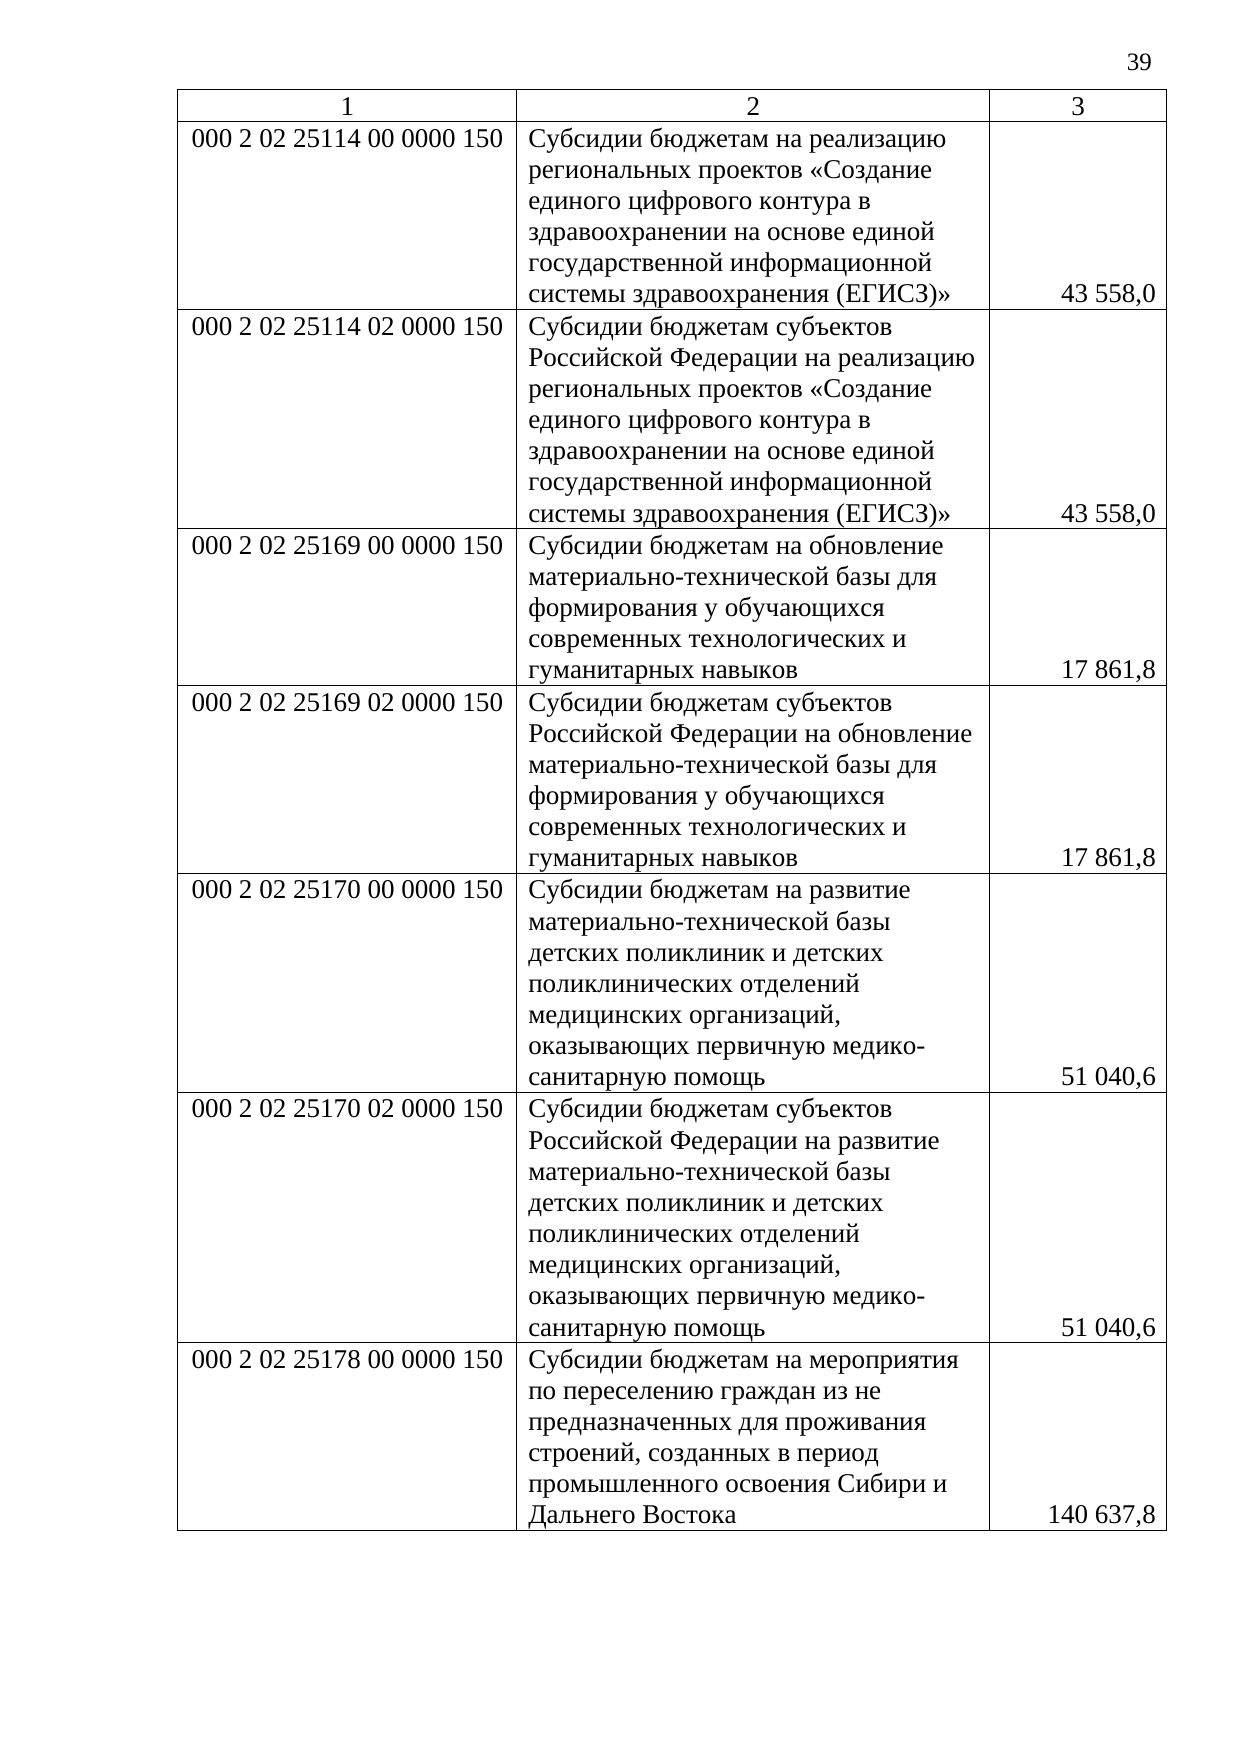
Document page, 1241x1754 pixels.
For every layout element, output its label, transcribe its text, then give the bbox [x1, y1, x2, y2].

table_cell 000 2 02 25170 02 0000 150 [178, 1093, 516, 1342]
table_cell Субсидии бюджетам на мероприятия по переселению граждан из не предназначенных для проживания строений, созданных в период промышленного освоения Сибири и Дальнего Востока [517, 1343, 989, 1530]
table_cell 000 2 02 25178 00 0000 150 [178, 1343, 516, 1530]
table_cell Субсидии бюджетам на обновление материально-технической базы для формирования у обучающихся современных технологических и гуманитарных навыков [517, 529, 989, 684]
table_cell 000 2 02 25169 00 0000 150 [178, 529, 516, 684]
table_cell 000 2 02 25170 00 0000 150 [178, 874, 516, 1092]
table_cell 43 558,0 [990, 310, 1166, 528]
table_cell 000 2 02 25169 02 0000 150 [178, 686, 516, 872]
table_cell Субсидии бюджетам субъектов Российской Федерации на обновление материально-технической базы для формирования у обучающихся современных технологических и гуманитарных навыков [517, 686, 989, 872]
table_cell 000 2 02 25114 02 0000 150 [178, 310, 516, 528]
table_cell 000 2 02 25114 00 0000 150 [178, 122, 516, 309]
table_cell 140 637,8 [990, 1343, 1166, 1530]
table_cell 43 558,0 [990, 122, 1166, 309]
table_cell Субсидии бюджетам на реализацию региональных проектов «Создание единого цифрового контура в здравоохранении на основе единой государственной информационной системы здравоохранения (ЕГИСЗ)» [517, 122, 989, 309]
table_cell Субсидии бюджетам на развитие материально-технической базы детских поликлиник и детских поликлинических отделений медицинских организаций, оказывающих первичную медико-санитарную помощь [517, 874, 989, 1092]
table_cell 17 861,8 [990, 529, 1166, 684]
table_header 1 [178, 90, 516, 121]
table_cell 17 861,8 [990, 686, 1166, 872]
table_cell 51 040,6 [990, 874, 1166, 1092]
table_header 2 [517, 90, 989, 121]
table_cell Субсидии бюджетам субъектов Российской Федерации на реализацию региональных проектов «Создание единого цифрового контура в здравоохранении на основе единой государственной информационной системы здравоохранения (ЕГИСЗ)» [517, 310, 989, 528]
table_cell 51 040,6 [990, 1093, 1166, 1342]
table_header 3 [990, 90, 1166, 121]
table_cell Субсидии бюджетам субъектов Российской Федерации на развитие материально-технической базы детских поликлиник и детских поликлинических отделений медицинских организаций, оказывающих первичную медико-санитарную помощь [517, 1093, 989, 1342]
